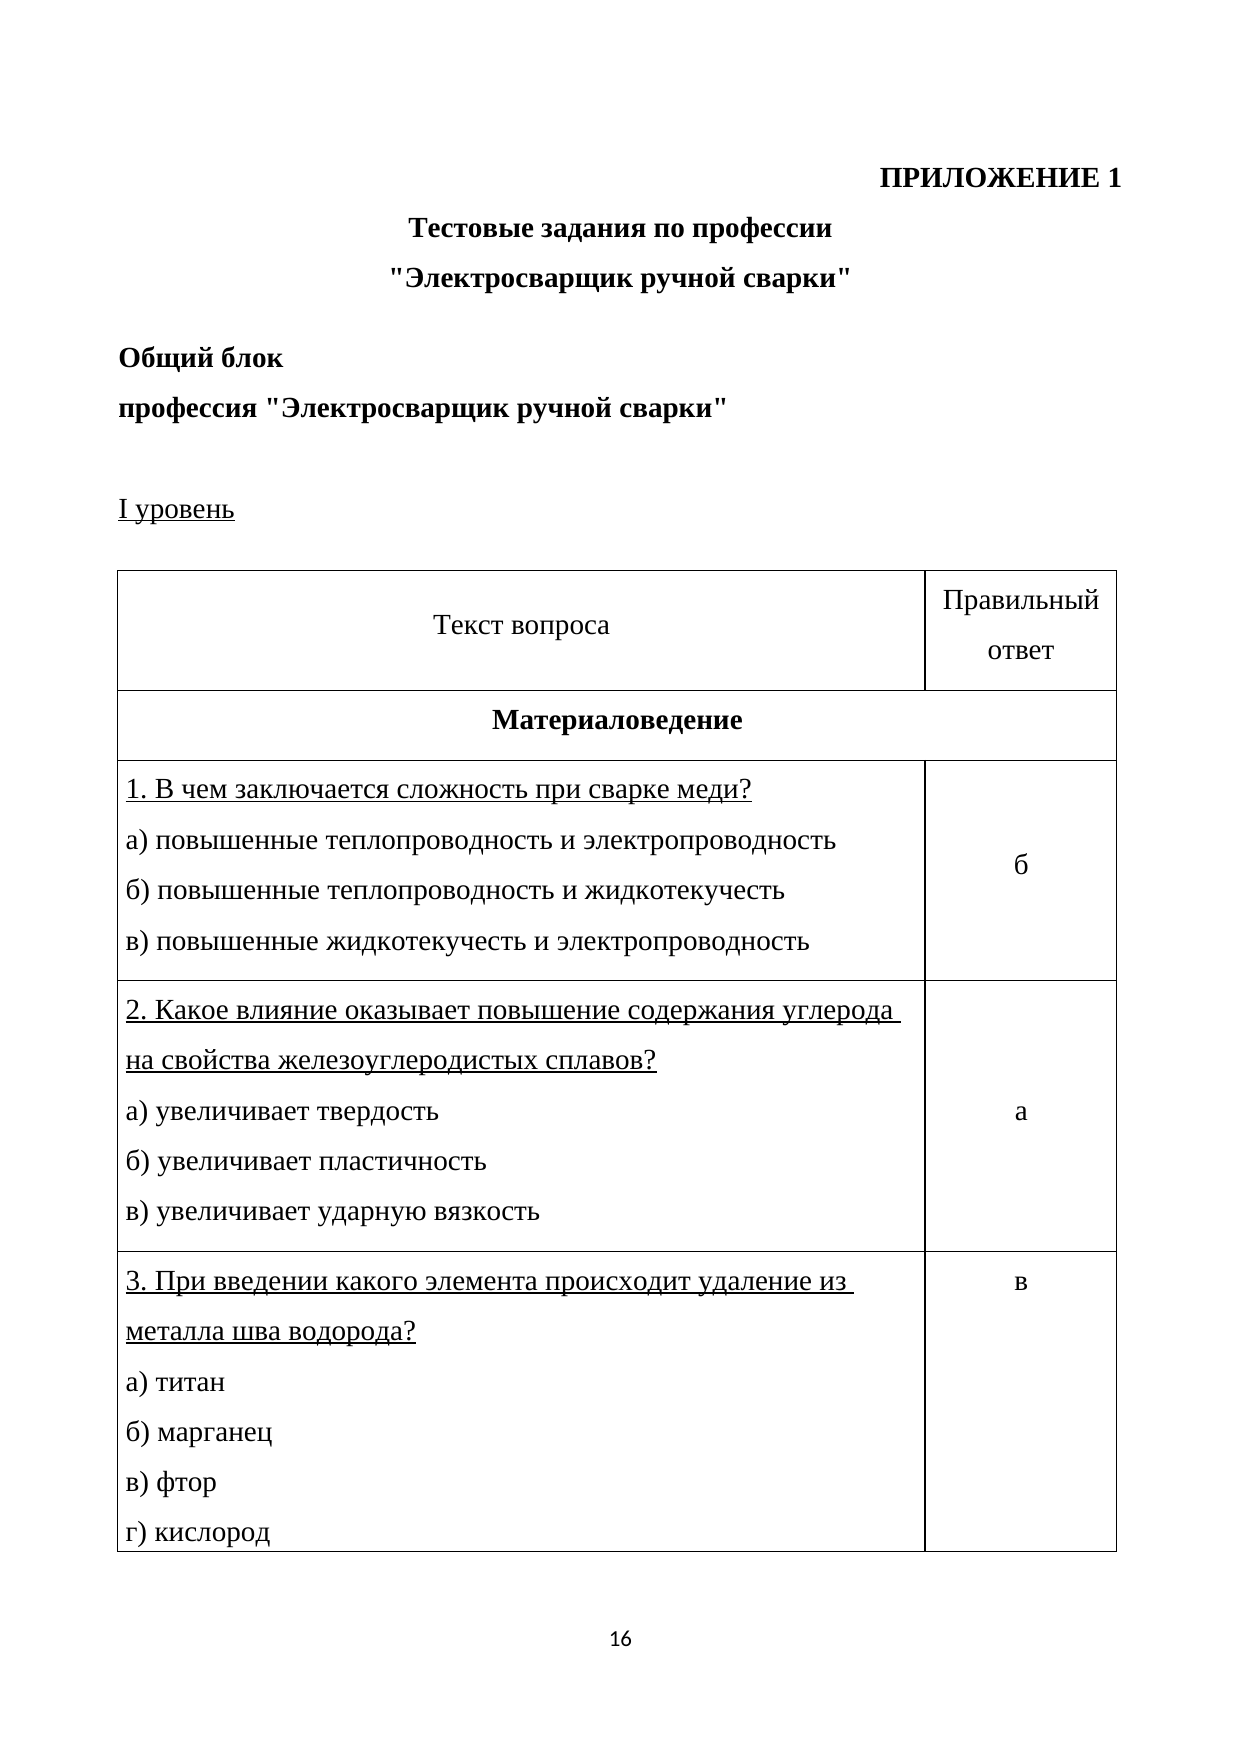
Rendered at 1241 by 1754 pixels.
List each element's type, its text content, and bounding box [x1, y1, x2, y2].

table_cell 1. В чем заключается сложность при сварке меди? а) повышенные теплопроводность и электропроводность б) повышенные теплопроводность и жидкотекучесть в) повышенные жидкотекучесть и электропроводность [118, 761, 924, 980]
table_cell 2. Какое влияние оказывает повышение содержания углерода на свойства железоуглеродистых сплавов? а) увеличивает твердость б) увеличивает пластичность в) увеличивает ударную вязкость [118, 981, 924, 1251]
table_cell Материаловедение [118, 691, 1116, 760]
table_header Правильный ответ [926, 571, 1116, 690]
table_cell б [926, 761, 1116, 980]
text Тестовые задания по профессии "Электросварщик ручной сварки" [118, 210, 1122, 294]
table_cell в [926, 1252, 1116, 1551]
text ПРИЛОЖЕНИЕ 1 [118, 160, 1122, 193]
table_cell а [926, 981, 1116, 1251]
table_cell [118, 1252, 924, 1551]
table_header Текст вопроса [118, 571, 924, 690]
text Общий блок профессия "Электросварщик ручной сварки" I уровень [118, 340, 1122, 524]
